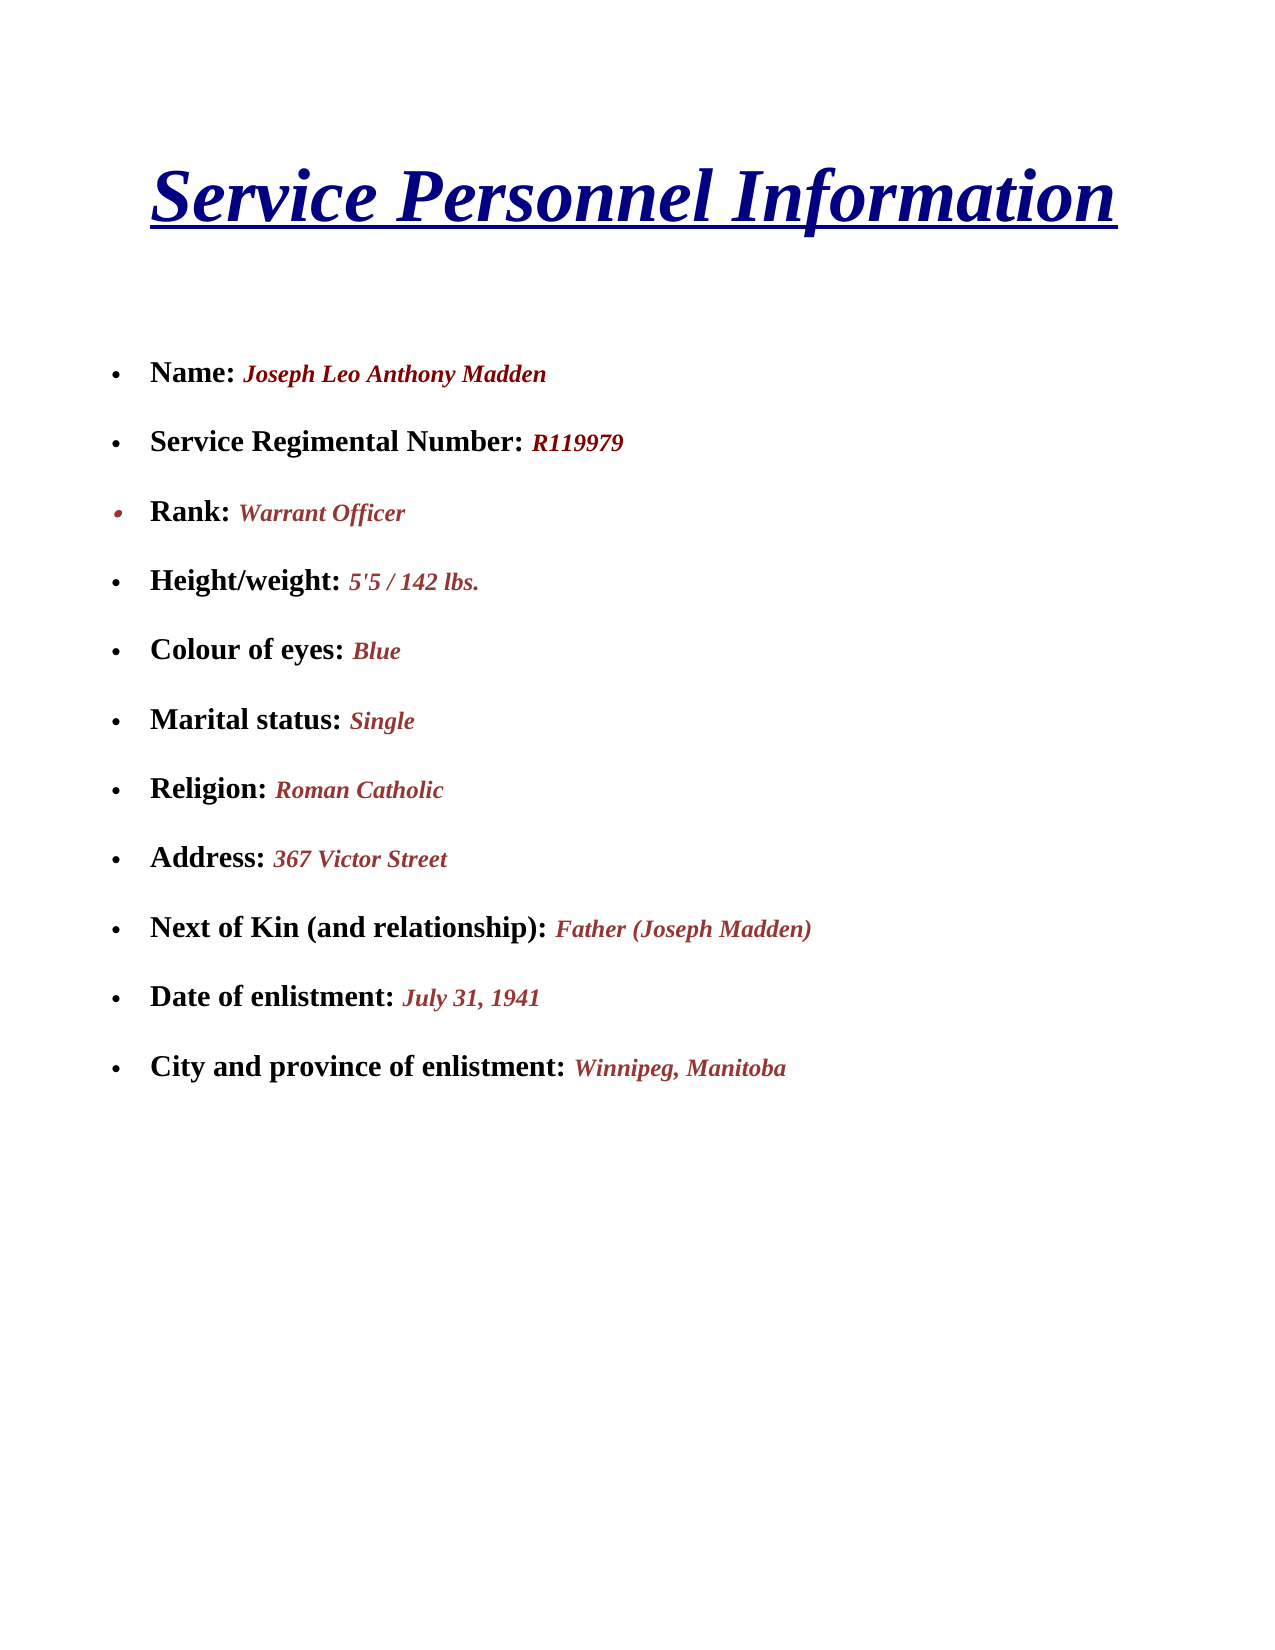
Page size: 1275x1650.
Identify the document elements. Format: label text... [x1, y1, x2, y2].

list Name: Joseph Leo Anthony Madden [112, 354, 1125, 389]
list Date of enlistment: July 31, 1941 [112, 978, 1125, 1013]
list Address: 367 Victor Street [112, 839, 1125, 874]
text Service Personnel Information [150, 150, 1125, 237]
list Marital status: Single [112, 701, 1125, 736]
list Religion: Roman Catholic [112, 770, 1125, 805]
list Height/weight: 5'5 / 142 lbs. [112, 562, 1125, 597]
list Colour of eyes: Blue [112, 631, 1125, 666]
list City and province of enlistment: Winnipeg, Manitoba [112, 1048, 1125, 1082]
list Rank: Warrant Officer [112, 493, 1125, 527]
list Service Regimental Number: R119979 [112, 423, 1125, 458]
list Next of Kin (and relationship): Father (Joseph Madden) [112, 909, 1125, 944]
